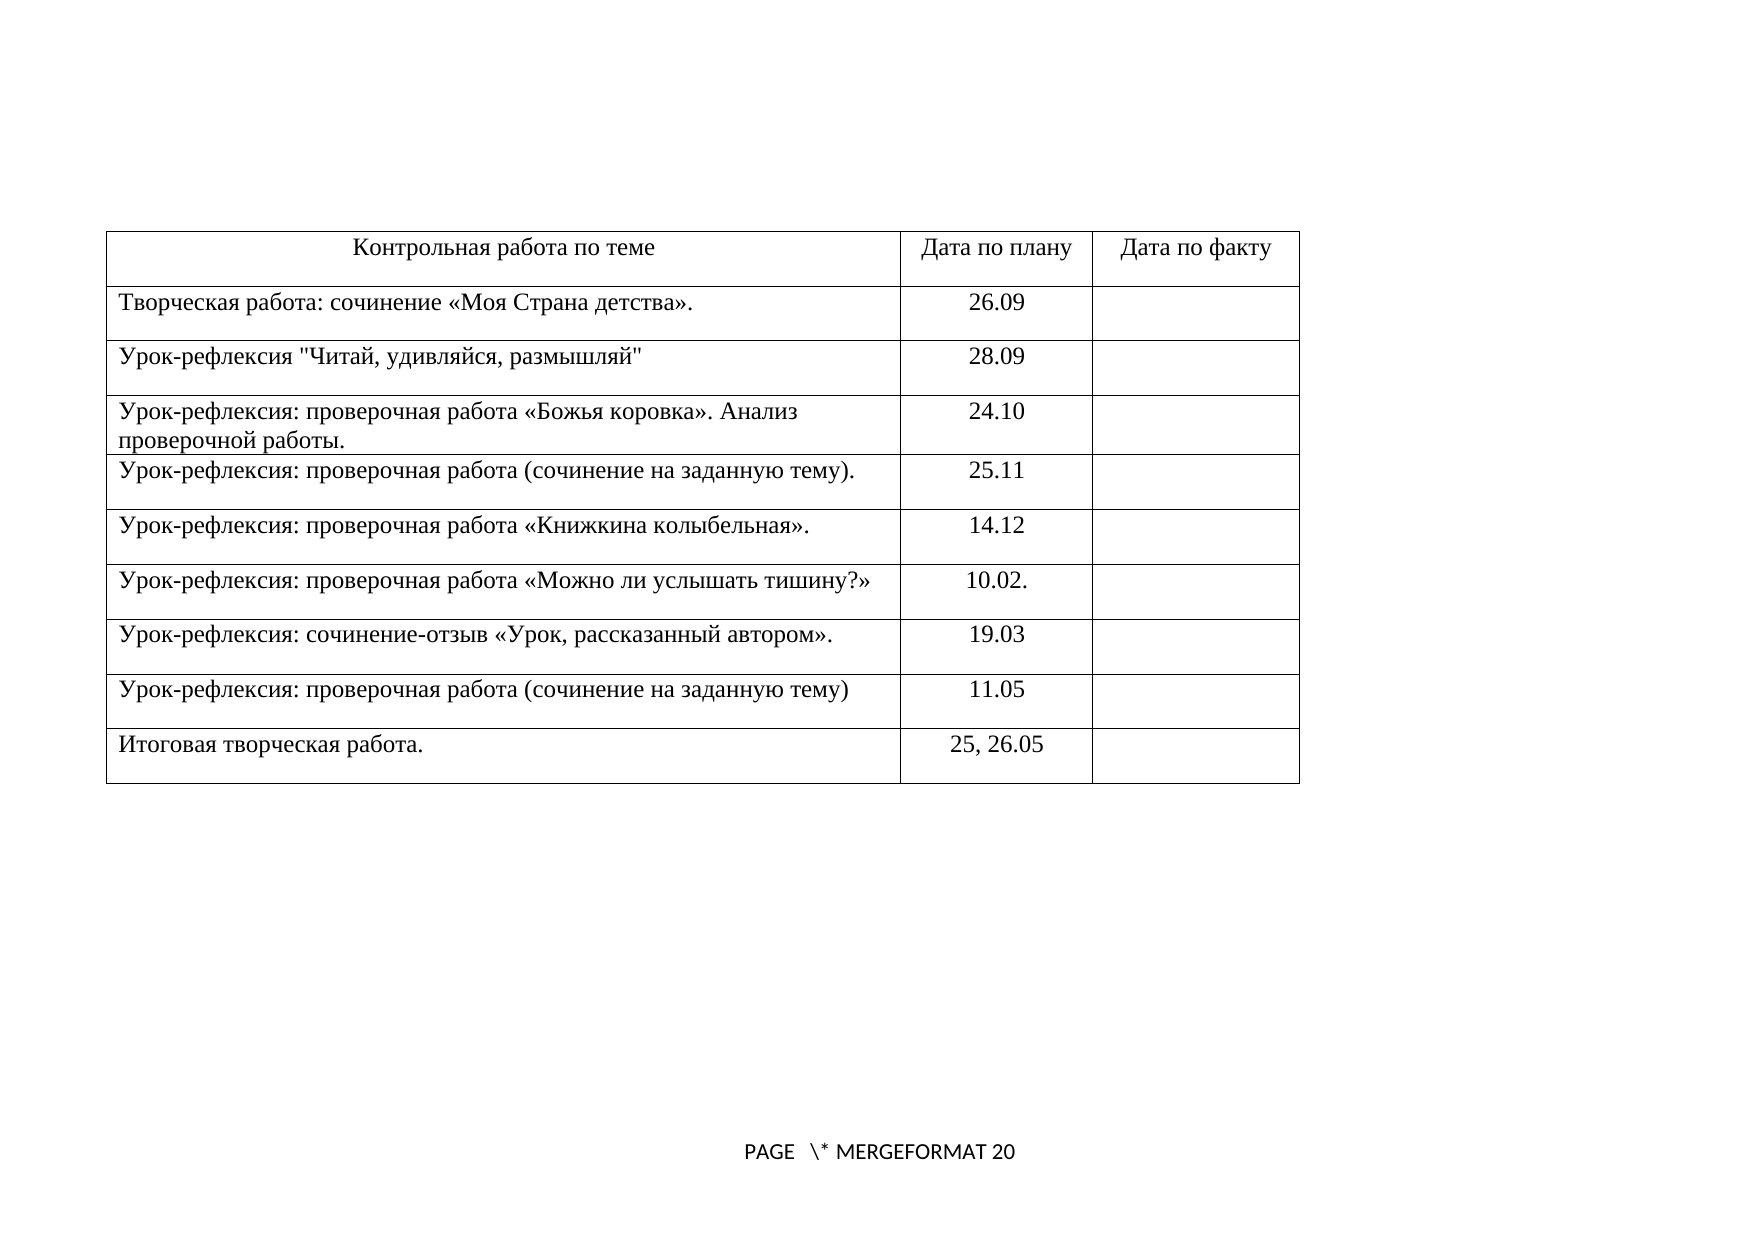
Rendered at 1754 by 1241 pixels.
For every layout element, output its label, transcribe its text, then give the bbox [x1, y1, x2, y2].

table_cell 24.10 [901, 396, 1092, 454]
table_cell [1093, 455, 1299, 509]
table_cell [1093, 341, 1299, 395]
table_cell Урок-рефлексия: проверочная работа «Книжкина колыбельная». [107, 510, 900, 564]
table_cell Творческая работа: сочинение «Моя Страна детства». [107, 287, 900, 340]
table_header Контрольная работа по теме [107, 232, 900, 286]
table_cell 10.02. [901, 565, 1092, 618]
table_cell [1093, 620, 1299, 673]
table_cell [1093, 565, 1299, 618]
table_cell 26.09 [901, 287, 1092, 340]
table_cell [1093, 729, 1299, 783]
table_cell Урок-рефлексия: проверочная работа (сочинение на заданную тему). [107, 455, 900, 509]
table_cell Итоговая творческая работа. [107, 729, 900, 783]
table_cell Урок-рефлексия: проверочная работа (сочинение на заданную тему) [107, 675, 900, 728]
table_cell 25, 26.05 [901, 729, 1092, 783]
table_cell Урок-рефлексия: проверочная работа «Можно ли услышать тишину?» [107, 565, 900, 618]
table_header Дата по плану [901, 232, 1092, 286]
table_cell 28.09 [901, 341, 1092, 395]
table_cell [1093, 396, 1299, 454]
table_cell 19.03 [901, 620, 1092, 673]
table_cell [1093, 510, 1299, 564]
table_cell 25.11 [901, 455, 1092, 509]
table_cell Урок-рефлексия "Читай, удивляйся, размышляй" [107, 341, 900, 395]
table_cell Урок-рефлексия: проверочная работа «Божья коровка». Анализ проверочной работы. [107, 396, 900, 454]
table_cell 11.05 [901, 675, 1092, 728]
table_cell 14.12 [901, 510, 1092, 564]
table_cell Урок-рефлексия: сочинение-отзыв «Урок, рассказанный автором». [107, 620, 900, 673]
table_cell [1093, 287, 1299, 340]
table_header Дата по факту [1093, 232, 1299, 286]
table_cell [1093, 675, 1299, 728]
